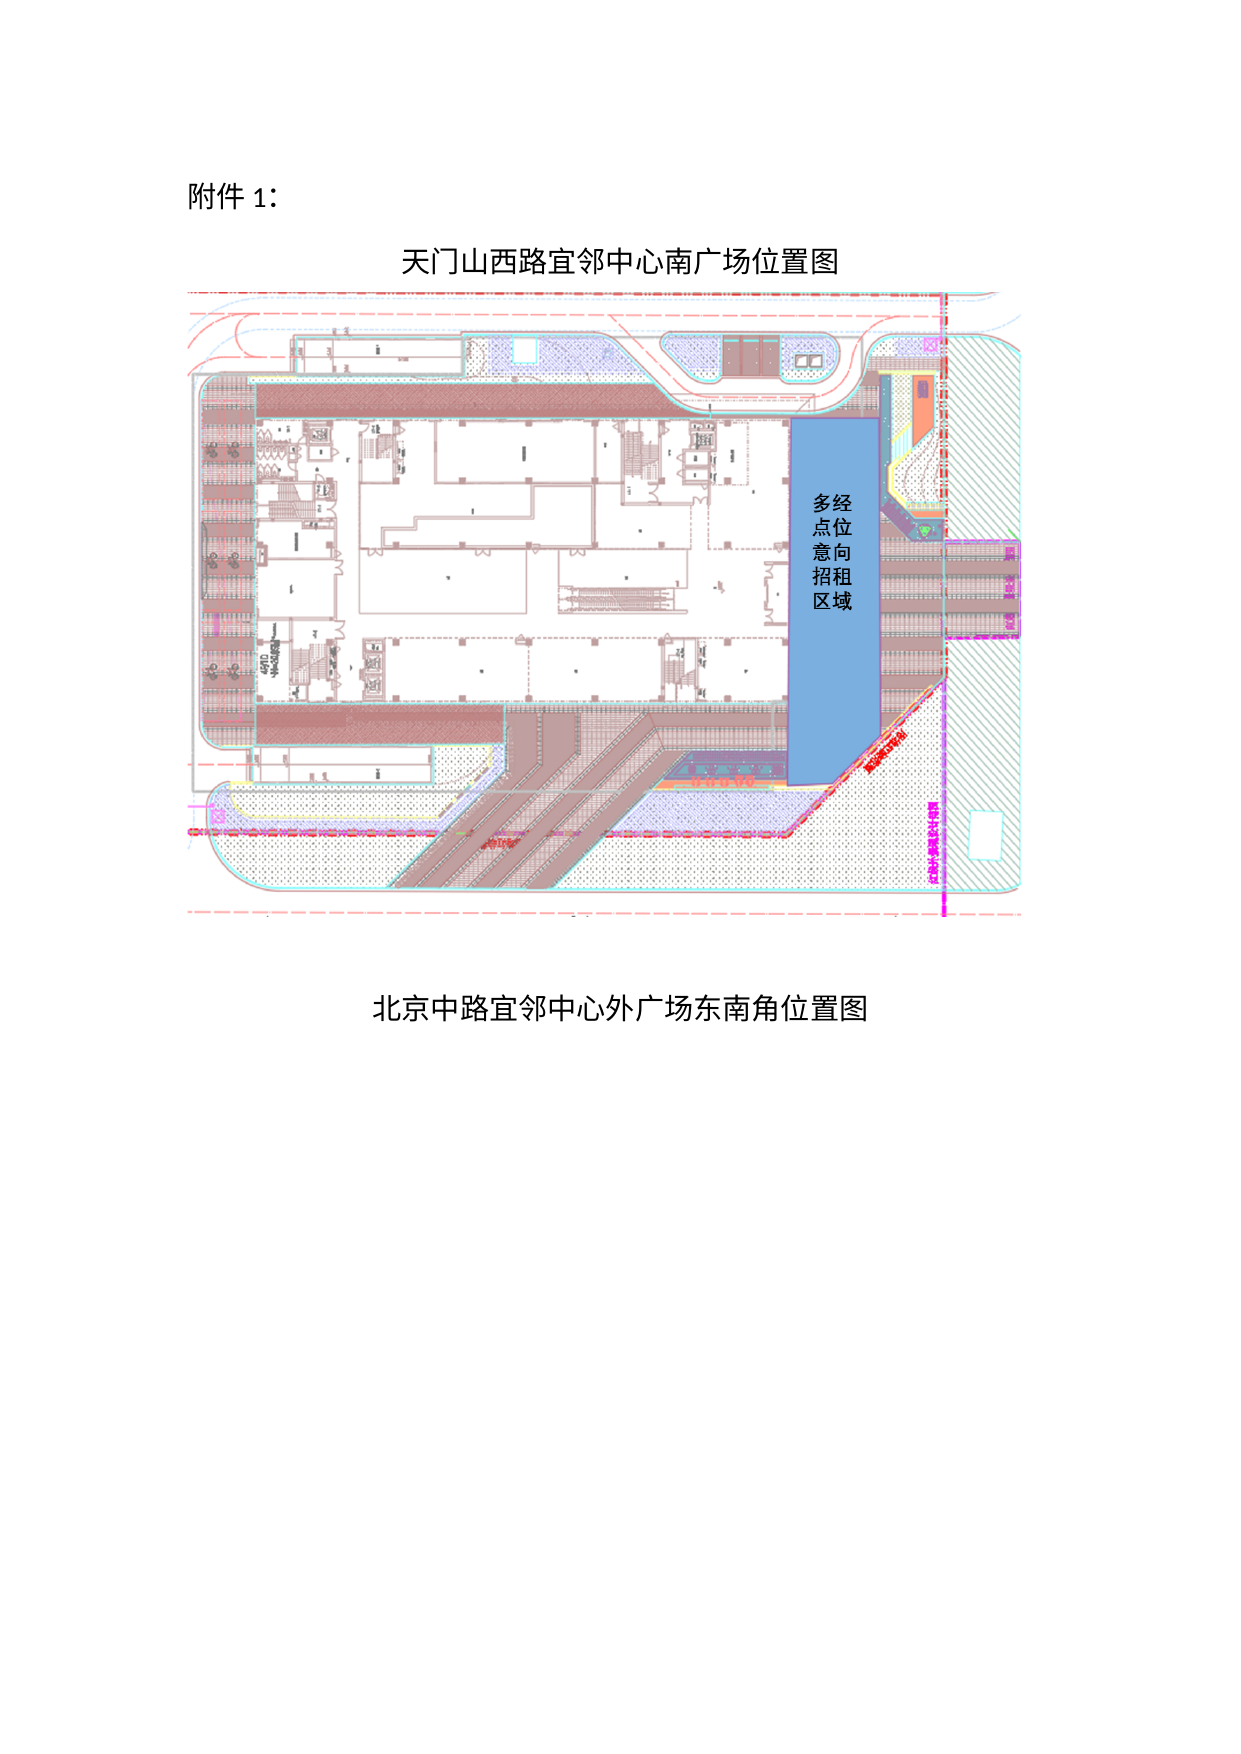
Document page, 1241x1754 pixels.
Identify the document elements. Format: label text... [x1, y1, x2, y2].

text 天门山西路宜邻中心南广场位置图 [187, 227, 1053, 292]
text 北京中路宜邻中心外广场东南角位置图 [187, 974, 1053, 1039]
picture [187, 292, 1022, 917]
text 附件1： [187, 162, 1053, 227]
